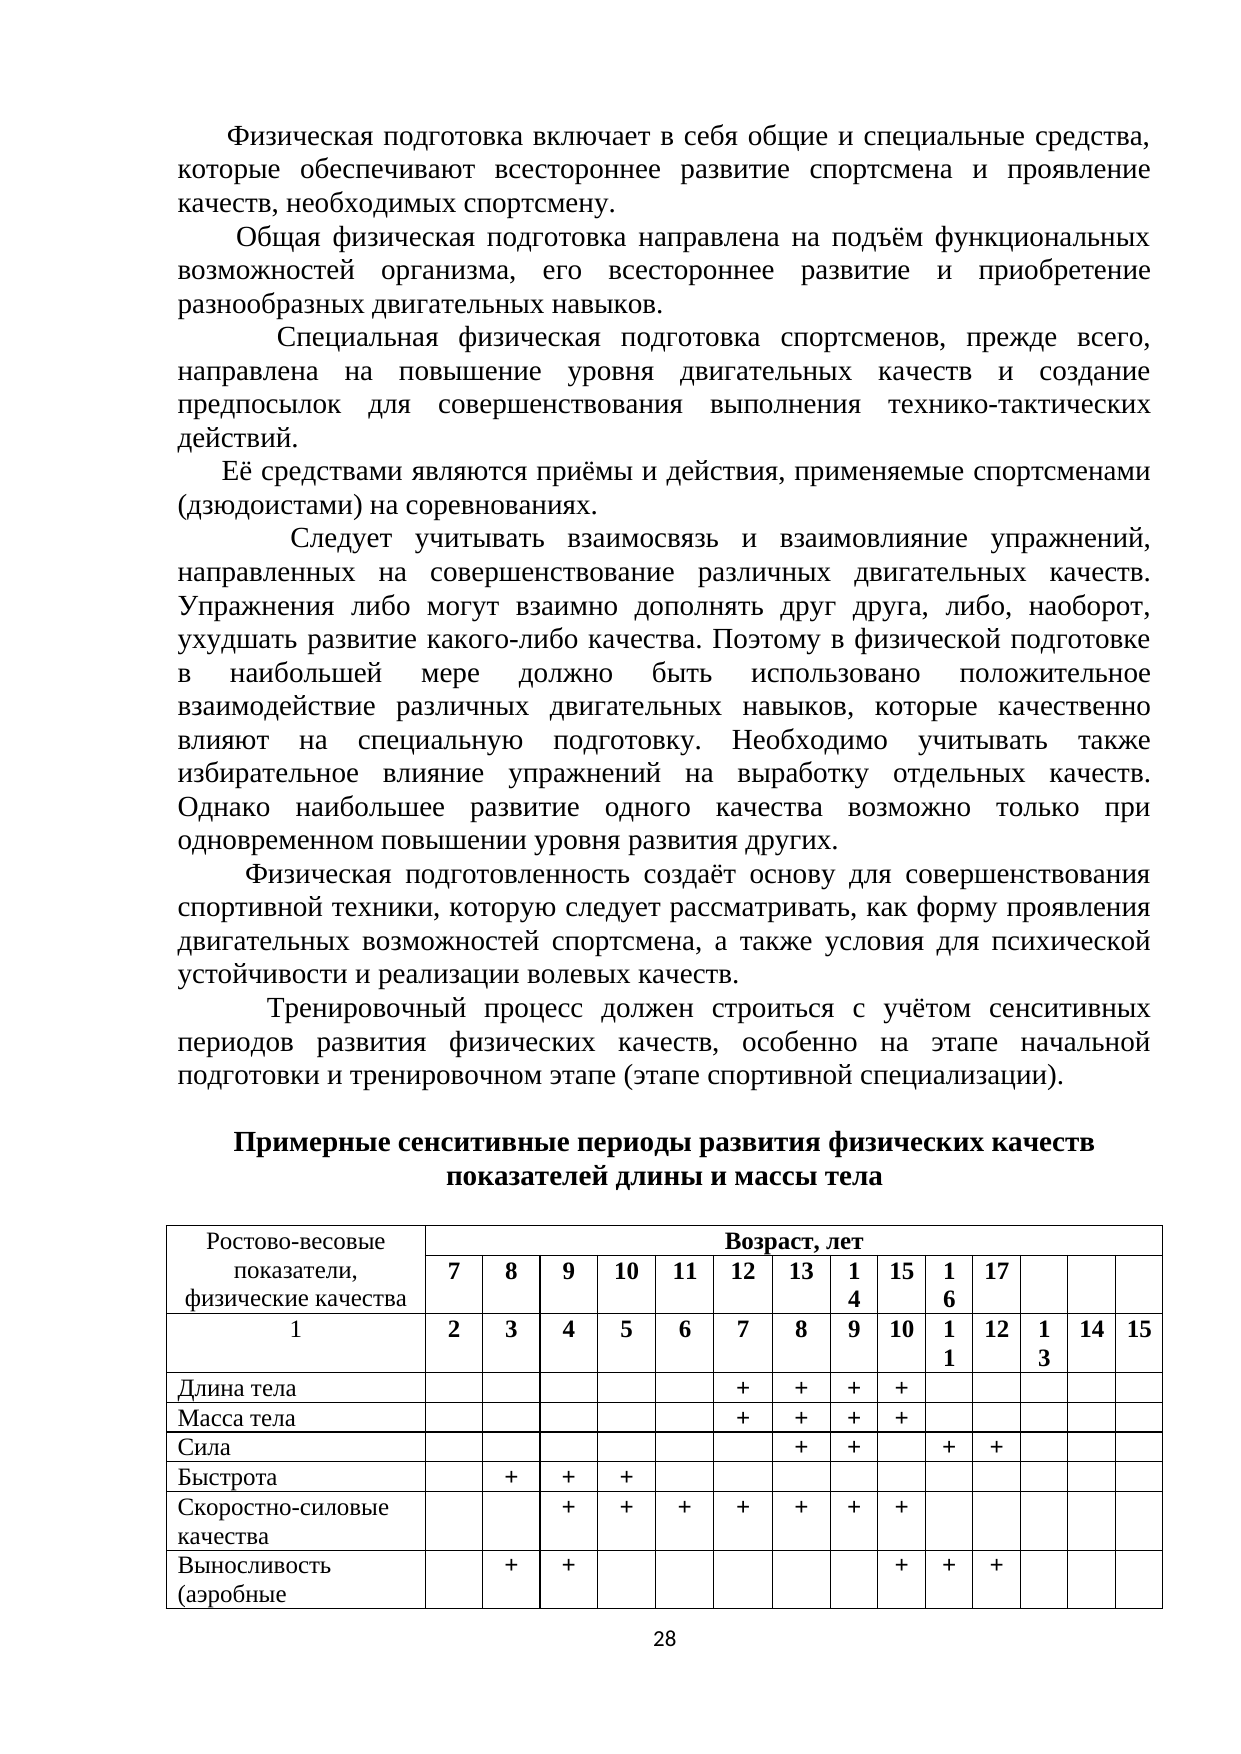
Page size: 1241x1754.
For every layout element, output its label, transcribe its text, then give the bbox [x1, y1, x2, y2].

table_header Ростово-весовые показатели, физические качества [167, 1226, 425, 1313]
table_cell [483, 1492, 539, 1549]
table_cell [973, 1373, 1020, 1402]
table_cell [1116, 1462, 1162, 1491]
table_cell [656, 1462, 713, 1491]
table_cell + [831, 1433, 877, 1461]
table_cell [1116, 1492, 1162, 1549]
table_cell 14 [1068, 1314, 1115, 1372]
table_cell [831, 1551, 877, 1608]
table_cell [1068, 1551, 1115, 1608]
table_cell + [656, 1492, 713, 1549]
table_cell [426, 1492, 482, 1549]
table_cell [426, 1462, 482, 1491]
text Физическая подготовка включает в себя общие и специальные средства, которые обеспечивают всестороннее развитие спортсмена и проявление качеств, необходимых спортсмену. [177, 118, 1152, 219]
table_cell [1116, 1551, 1162, 1608]
table_cell [926, 1373, 972, 1402]
table_cell [598, 1433, 655, 1461]
table_cell + [773, 1492, 830, 1549]
table_cell 6 [656, 1314, 713, 1372]
text Следует учитывать взаимосвязь и взаимовлияние упражнений, направленных на совершенствование различных двигательных качеств. Упражнения либо могут взаимно дополнять друг друга, либо, наоборот, ухудшать развитие какого-либо качества. Поэтому в физической подготовке в наибольшей мере должно быть использовано положительное взаимодействие различных двигательных навыков, которые качественно влияют на специальную подготовку. Необходимо учитывать также избирательное влияние упражнений на выработку отдельных качеств. Однако наибольшее развитие одного качества возможно только при одновременном повышении уровня развития других. [177, 521, 1152, 856]
table_cell 10 [878, 1314, 925, 1372]
table_cell + [831, 1373, 877, 1402]
table_cell [1116, 1256, 1162, 1313]
table_cell [973, 1403, 1020, 1431]
table_cell [541, 1433, 597, 1461]
table_cell 3 [483, 1314, 539, 1372]
table_cell 13 [1021, 1314, 1067, 1372]
table_cell [1021, 1492, 1067, 1549]
table_cell + [773, 1373, 830, 1402]
text Общая физическая подготовка направлена на подъём функциональных возможностей организма, его всестороннее развитие и приобретение разнообразных двигательных навыков. [177, 219, 1152, 319]
table_cell 7 [714, 1314, 772, 1372]
table_cell [598, 1403, 655, 1431]
table_cell [1068, 1433, 1115, 1461]
table_cell 13 [773, 1256, 830, 1313]
table_cell [656, 1403, 713, 1431]
table_cell 11 [656, 1256, 713, 1313]
table_cell [1116, 1433, 1162, 1461]
table_cell [714, 1433, 772, 1461]
table_cell [1068, 1403, 1115, 1431]
table_cell [1068, 1256, 1115, 1313]
table_cell 9 [831, 1314, 877, 1372]
table_cell + [926, 1551, 972, 1608]
table_cell [598, 1551, 655, 1608]
table_cell [926, 1462, 972, 1491]
table_cell + [714, 1403, 772, 1431]
table_cell [541, 1373, 597, 1402]
table_cell 14 [831, 1256, 877, 1313]
table_cell + [483, 1551, 539, 1608]
table_cell [1021, 1403, 1067, 1431]
text Физическая подготовленность создаёт основу для совершенствования спортивной техники, которую следует рассматривать, как форму проявления двигательных возможностей спортсмена, а также условия для психической устойчивости и реализации волевых качеств. [177, 856, 1152, 990]
table_cell [598, 1373, 655, 1402]
table_cell [426, 1433, 482, 1461]
table_cell 12 [714, 1256, 772, 1313]
table_cell [773, 1462, 830, 1491]
table_cell [656, 1373, 713, 1402]
table_cell + [926, 1433, 972, 1461]
table_cell [1021, 1373, 1067, 1402]
table_cell [656, 1551, 713, 1608]
table_cell [714, 1551, 772, 1608]
table_cell [1021, 1551, 1067, 1608]
table_cell [1068, 1373, 1115, 1402]
text Тренировочный процесс должен строиться с учётом сенситивных периодов развития физических качеств, особенно на этапе начальной подготовки и тренировочном этапе (этапе спортивной специализации). [177, 990, 1152, 1091]
table_cell [1021, 1256, 1067, 1313]
table_cell [714, 1462, 772, 1491]
table_cell 12 [973, 1314, 1020, 1372]
table_cell + [878, 1551, 925, 1608]
table_cell 8 [483, 1256, 539, 1313]
table_cell 1 [167, 1314, 425, 1372]
table_cell Сила [167, 1433, 425, 1461]
table_cell 2 [426, 1314, 482, 1372]
table_cell + [878, 1492, 925, 1549]
table_cell + [598, 1462, 655, 1491]
table_cell + [541, 1551, 597, 1608]
text Примерные сенситивные периоды развития физических качеств показателей длины и массы тела [177, 1124, 1152, 1191]
table_cell [926, 1403, 972, 1431]
table_cell [926, 1492, 972, 1549]
table_cell [1021, 1462, 1067, 1491]
table_cell 4 [541, 1314, 597, 1372]
table_cell + [714, 1373, 772, 1402]
table_cell [773, 1551, 830, 1608]
table_cell + [541, 1492, 597, 1549]
table_cell [973, 1462, 1020, 1491]
table_cell [426, 1373, 482, 1402]
table_cell + [483, 1462, 539, 1491]
table_cell + [878, 1373, 925, 1402]
table_cell + [773, 1403, 830, 1431]
table_cell + [831, 1403, 877, 1431]
table_cell [541, 1403, 597, 1431]
table_cell Масса тела [167, 1403, 425, 1431]
table_cell [831, 1462, 877, 1491]
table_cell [167, 1551, 425, 1608]
table_header Возраст, лет [426, 1226, 1162, 1255]
table_cell 17 [973, 1256, 1020, 1313]
table_cell [878, 1433, 925, 1461]
table_cell [1021, 1433, 1067, 1461]
text Специальная физическая подготовка спортсменов, прежде всего, направлена на повышение уровня двигательных качеств и создание предпосылок для совершенствования выполнения технико-тактических действий. [177, 319, 1152, 453]
table_cell [483, 1433, 539, 1461]
table_cell + [773, 1433, 830, 1461]
table_cell [426, 1551, 482, 1608]
table_cell 5 [598, 1314, 655, 1372]
table_cell Скоростно-силовые качества [167, 1492, 425, 1549]
table_cell [1116, 1403, 1162, 1431]
table_cell 15 [1116, 1314, 1162, 1372]
table_cell [483, 1373, 539, 1402]
table_cell + [973, 1551, 1020, 1608]
table_cell [483, 1403, 539, 1431]
table_cell + [878, 1403, 925, 1431]
table_cell [426, 1403, 482, 1431]
text Её средствами являются приёмы и действия, применяемые спортсменами (дзюдоистами) на соревнованиях. [177, 453, 1152, 521]
table_cell + [973, 1433, 1020, 1461]
table_cell 7 [426, 1256, 482, 1313]
table_cell 8 [773, 1314, 830, 1372]
table_cell + [831, 1492, 877, 1549]
table_cell 11 [926, 1314, 972, 1372]
table_cell + [714, 1492, 772, 1549]
table_cell Быстрота [167, 1462, 425, 1491]
table_cell [1068, 1462, 1115, 1491]
table_cell 9 [541, 1256, 597, 1313]
table_cell 10 [598, 1256, 655, 1313]
table_cell [1116, 1373, 1162, 1402]
table_cell + [598, 1492, 655, 1549]
table_cell 15 [878, 1256, 925, 1313]
table_cell [656, 1433, 713, 1461]
table_cell [878, 1462, 925, 1491]
table_cell Длина тела [167, 1373, 425, 1402]
table_cell [1068, 1492, 1115, 1549]
table_cell + [541, 1462, 597, 1491]
table_cell [973, 1492, 1020, 1549]
table_cell 16 [926, 1256, 972, 1313]
